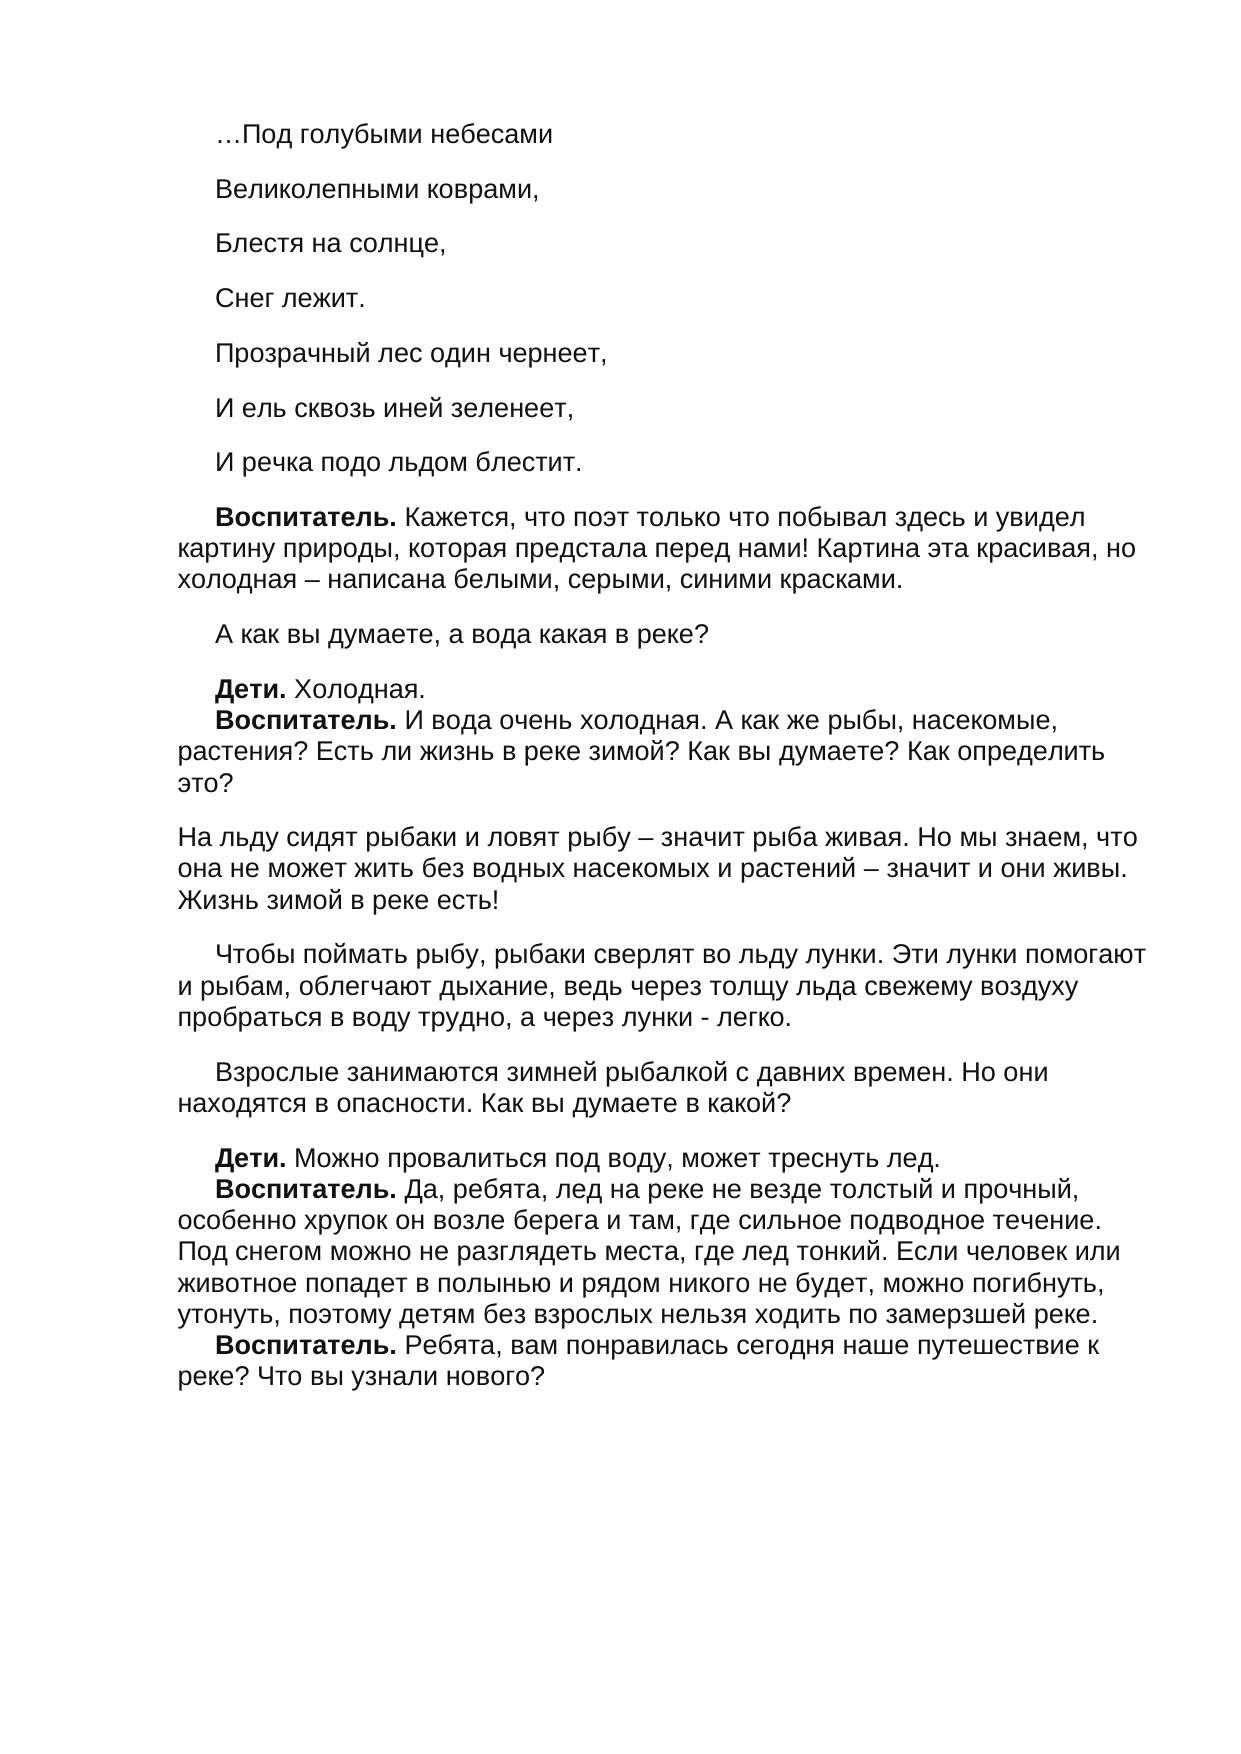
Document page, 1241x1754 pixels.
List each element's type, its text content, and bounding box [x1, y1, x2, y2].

text Воспитатель. Ребята, вам понравилась сегодня наше путешествие к реке? Что вы узнали нового? [177, 1329, 1152, 1392]
text На льду сидят рыбаки и ловят рыбу – значит рыба живая. Но мы знаем, что она не может жить без водных насекомых и растений – значит и они живы. Жизнь зимой в реке есть! [177, 821, 1152, 915]
text Дети. Холодная. [177, 673, 1152, 704]
text Дети. Можно провалиться под воду, может треснуть лед. [177, 1142, 1152, 1173]
text Взрослые занимаются зимней рыбалкой с давних времен. Но они находятся в опасности. Как вы думаете в какой? [177, 1056, 1152, 1118]
text Чтобы поймать рыбу, рыбаки сверлят во льду лунки. Эти лунки помогают и рыбам, облегчают дыхание, ведь через толщу льда свежему воздуху пробраться в воду трудно, а через лунки - легко. [177, 938, 1152, 1032]
text Великолепными коврами, [177, 173, 1152, 204]
text Воспитатель. Да, ребята, лед на реке не везде толстый и прочный, особенно хрупок он возле берега и там, где сильное подводное течение. Под снегом можно не разглядеть места, где лед тонкий. Если человек или животное попадет в полынью и рядом никого не будет, можно погибнуть, утонуть, поэтому детям без взрослых нельзя ходить по замерзшей реке. [177, 1173, 1152, 1329]
text …Под голубыми небесами [177, 118, 1152, 149]
text И речка подо льдом блестит. [177, 446, 1152, 477]
text Воспитатель. Кажется, что поэт только что побывал здесь и увидел картину природы, которая предстала перед нами! Картина эта красивая, но холодная – написана белыми, серыми, синими красками. [177, 501, 1152, 595]
text Прозрачный лес один чернеет, [177, 337, 1152, 368]
text И ель сквозь иней зеленеет, [177, 392, 1152, 423]
text Воспитатель. И вода очень холодная. А как же рыбы, насекомые, растения? Есть ли жизнь в реке зимой? Как вы думаете? Как определить это? [177, 704, 1152, 798]
text Снег лежит. [177, 282, 1152, 313]
text А как вы думаете, а вода какая в реке? [177, 618, 1152, 649]
text Блестя на солнце, [177, 227, 1152, 259]
